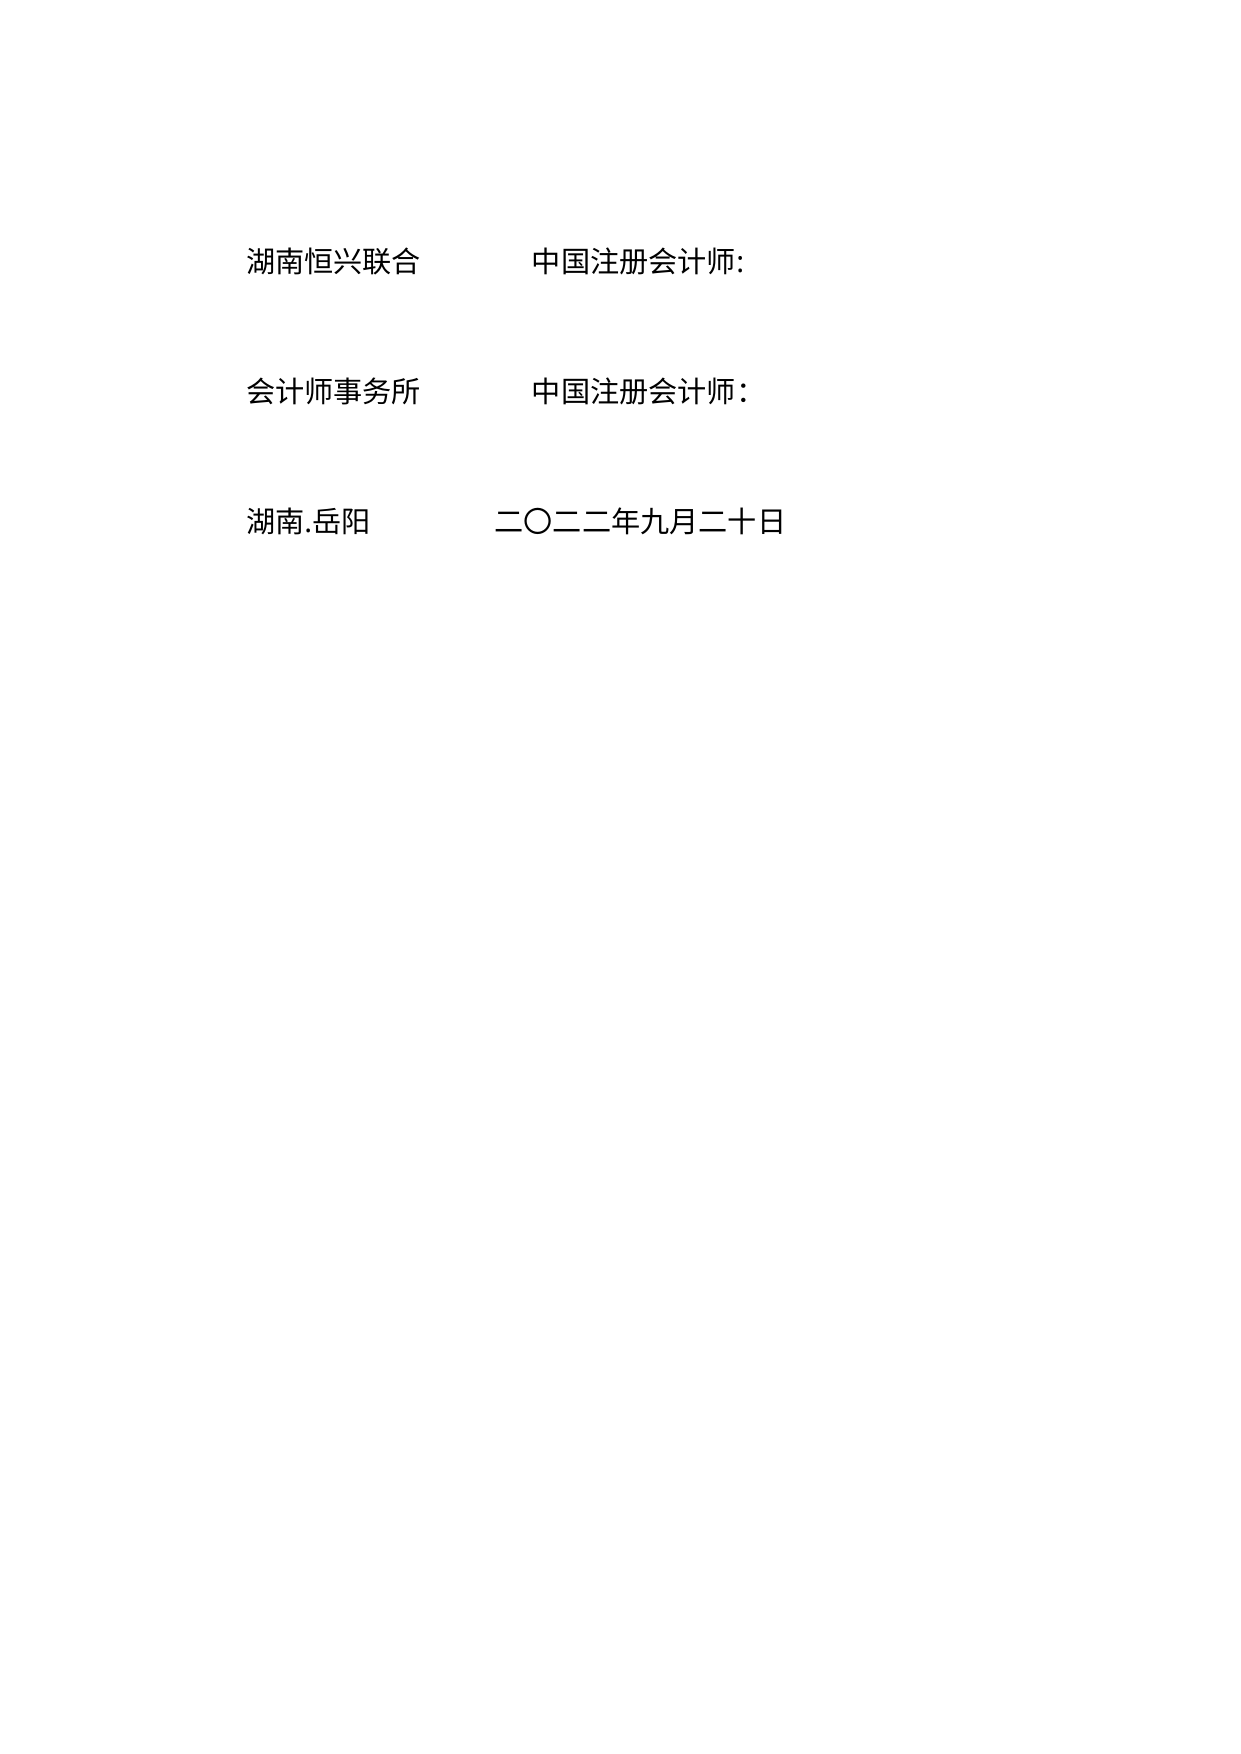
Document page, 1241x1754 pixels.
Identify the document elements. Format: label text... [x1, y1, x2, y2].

list 湖南恒兴联合 中国注册会计师: [187, 227, 1053, 292]
list 会计师事务所 中国注册会计师： [187, 357, 1053, 422]
list 湖南.岳阳 二〇二二年九月二十日 [187, 487, 1053, 552]
